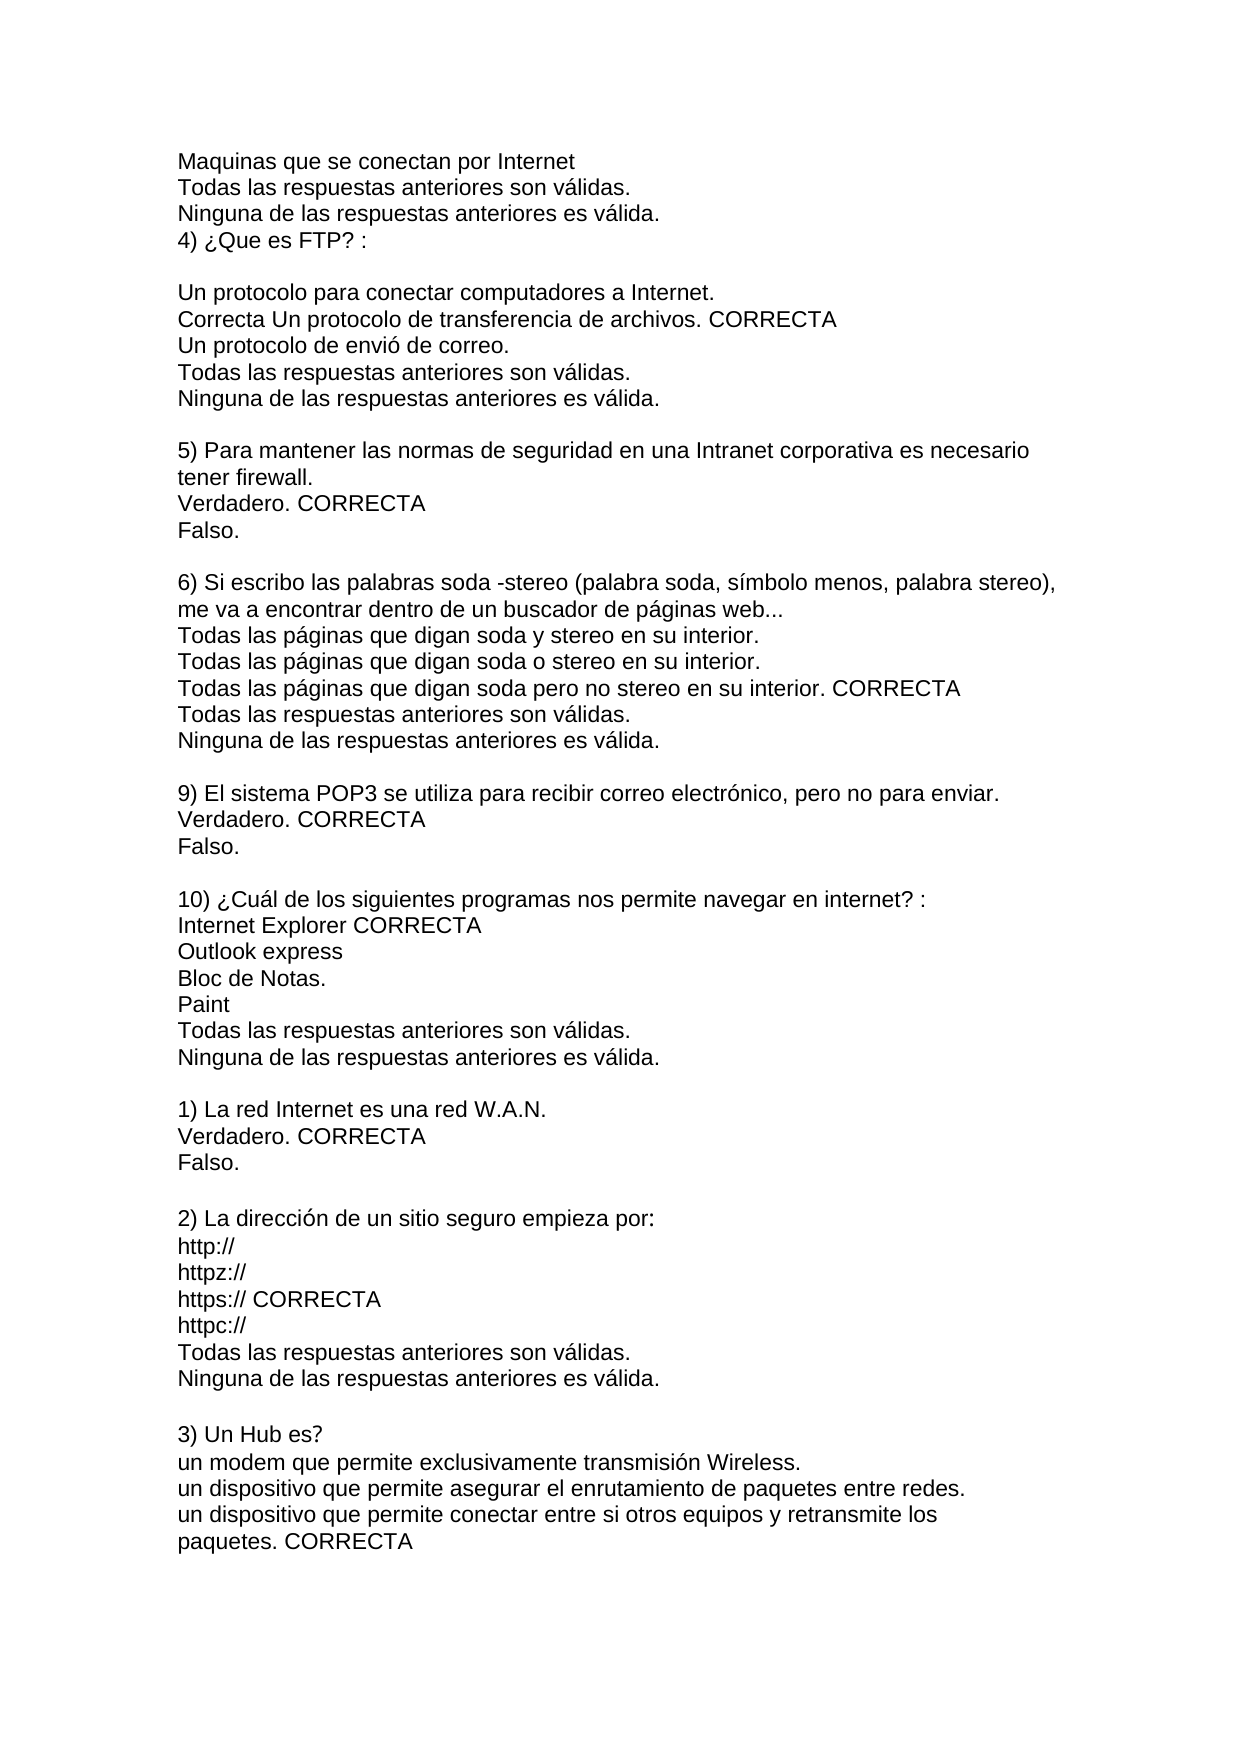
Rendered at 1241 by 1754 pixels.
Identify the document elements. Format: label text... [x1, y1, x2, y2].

text Correcta Un protocolo de transferencia de archivos. CORRECTA [177, 306, 1063, 332]
text Todas las páginas que digan soda pero no stereo en su interior. CORRECTA [177, 675, 1063, 701]
text http:// [177, 1233, 1063, 1259]
text Verdadero. CORRECTA [177, 806, 1063, 833]
text Ninguna de las respuestas anteriores es válida. [177, 1044, 1063, 1070]
text Falso. [177, 517, 1063, 543]
text un dispositivo que permite conectar entre si otros equipos y retransmite los paquetes. CORRECTA [177, 1501, 1063, 1554]
text Internet Explorer CORRECTA [177, 912, 1063, 938]
text httpc:// [177, 1312, 1063, 1338]
text Outlook express [177, 938, 1063, 964]
text 4) ¿Que es FTP? : [177, 227, 1063, 253]
text Ninguna de las respuestas anteriores es válida. [177, 1365, 1063, 1391]
text Ninguna de las respuestas anteriores es válida. [177, 727, 1063, 754]
text 2) La dirección de un sitio seguro empieza por: [177, 1202, 1063, 1233]
text Todas las páginas que digan soda y stereo en su interior. [177, 622, 1063, 648]
text Falso. [177, 833, 1063, 859]
text Falso. [177, 1149, 1063, 1175]
text https:// CORRECTA [177, 1286, 1063, 1312]
text 1) La red Internet es una red W.A.N. [177, 1096, 1063, 1123]
text Bloc de Notas. [177, 964, 1063, 991]
text 5) Para mantener las normas de seguridad en una Intranet corporativa es necesario tener firewall. [177, 437, 1063, 490]
text Verdadero. CORRECTA [177, 490, 1063, 517]
text Verdadero. CORRECTA [177, 1123, 1063, 1149]
text Todas las respuestas anteriores son válidas. [177, 701, 1063, 727]
text 10) ¿Cuál de los siguientes programas nos permite navegar en internet? : [177, 886, 1063, 912]
text Todas las respuestas anteriores son válidas. [177, 174, 1063, 200]
text Ninguna de las respuestas anteriores es válida. [177, 385, 1063, 411]
text un modem que permite exclusivamente transmisión Wireless. [177, 1449, 1063, 1475]
text Un protocolo para conectar computadores a Internet. [177, 279, 1063, 306]
text 6) Si escribo las palabras soda -stereo (palabra soda, símbolo menos, palabra stereo), me va a encontrar dentro de un buscador de páginas web... [177, 569, 1063, 622]
text Un protocolo de envió de correo. [177, 332, 1063, 358]
text un dispositivo que permite asegurar el enrutamiento de paquetes entre redes. [177, 1475, 1063, 1501]
text httpz:// [177, 1259, 1063, 1286]
text Todas las páginas que digan soda o stereo en su interior. [177, 648, 1063, 675]
text 9) El sistema POP3 se utiliza para recibir correo electrónico, pero no para enviar. [177, 780, 1063, 806]
text Todas las respuestas anteriores son válidas. [177, 1338, 1063, 1365]
text Todas las respuestas anteriores son válidas. [177, 1017, 1063, 1044]
text Maquinas que se conectan por Internet [177, 148, 1063, 174]
text Paint [177, 991, 1063, 1017]
text 3) Un Hub es? [177, 1417, 1063, 1449]
text Todas las respuestas anteriores son válidas. [177, 358, 1063, 385]
text Ninguna de las respuestas anteriores es válida. [177, 200, 1063, 227]
